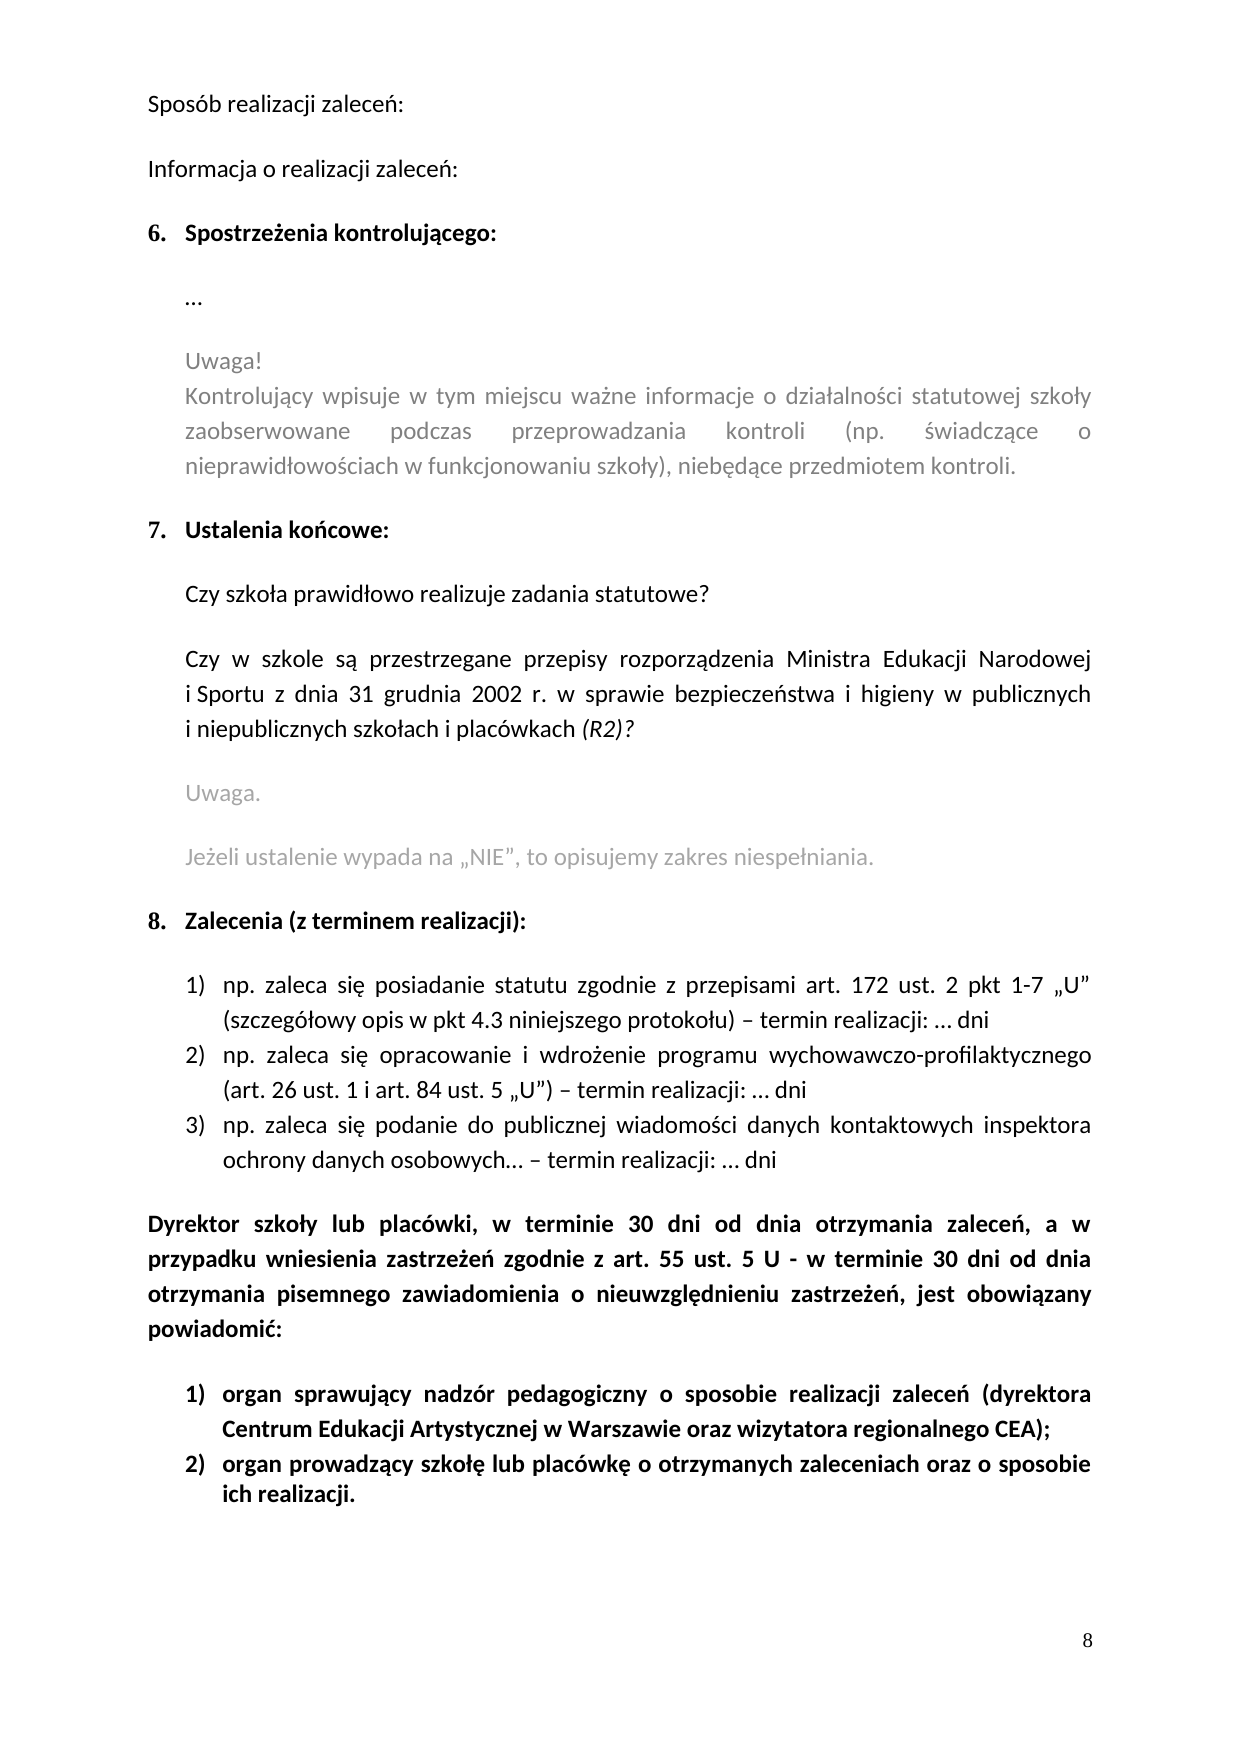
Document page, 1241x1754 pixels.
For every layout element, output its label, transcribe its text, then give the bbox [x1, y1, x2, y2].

list np. zaleca się opracowanie i wdrożenie programu wychowawczo-profilaktycznego (art. 26 ust. 1 i art. 84 ust. 5 „U”) – termin realizacji: … dni [185, 1039, 1092, 1105]
text Informacja o realizacji zaleceń: [148, 153, 1092, 183]
text Uwaga! [185, 345, 1092, 376]
list organ sprawujący nadzór pedagogiczny o sposobie realizacji zaleceń (dyrektora Centrum Edukacji Artystycznej w Warszawie oraz wizytatora regionalnego CEA); [185, 1378, 1092, 1443]
list organ prowadzący szkołę lub placówkę o otrzymanych zaleceniach oraz o sposobie ich realizacji. [185, 1448, 1092, 1509]
text Uwaga. [185, 777, 1092, 807]
text Kontrolujący wpisuje w tym miejscu ważne informacje o działalności statutowej szkoły zaobserwowane podczas przeprowadzania kontroli (np. świadczące o nieprawidłowościach w funkcjonowaniu szkoły), niebędące przedmiotem kontroli. [185, 380, 1092, 481]
text … [185, 281, 1092, 312]
text Czy w szkole są przestrzegane przepisy rozporządzenia Ministra Edukacji Narodowej i Sportu z dnia 31 grudnia 2002 r. w sprawie bezpieczeństwa i higieny w publicznych i niepublicznych szkołach i placówkach (R2)? [185, 643, 1092, 743]
list Spostrzeżenia kontrolującego: [148, 217, 1092, 247]
list Ustalenia końcowe: [148, 514, 1092, 545]
list np. zaleca się podanie do publicznej wiadomości danych kontaktowych inspektora ochrony danych osobowych… – termin realizacji: … dni [185, 1109, 1092, 1175]
list np. zaleca się posiadanie statutu zgodnie z przepisami art. 172 ust. 2 pkt 1-7 „U” (szczegółowy opis w pkt 4.3 niniejszego protokołu) – termin realizacji: … dni [185, 969, 1092, 1035]
text Dyrektor szkoły lub placówki, w terminie 30 dni od dnia otrzymania zaleceń, a w przypadku wniesienia zastrzeżeń zgodnie z art. 55 ust. 5 U - w terminie 30 dni od dnia otrzymania pisemnego zawiadomienia o nieuwzględnieniu zastrzeżeń, jest obowiązany powiadomić: [148, 1209, 1092, 1344]
list Zalecenia (z terminem realizacji): [148, 905, 1092, 936]
text Jeżeli ustalenie wypada na „NIE”, to opisujemy zakres niespełniania. [185, 841, 1092, 872]
text Czy szkoła prawidłowo realizuje zadania statutowe? [185, 579, 1092, 609]
text Sposób realizacji zaleceń: [148, 89, 1092, 119]
